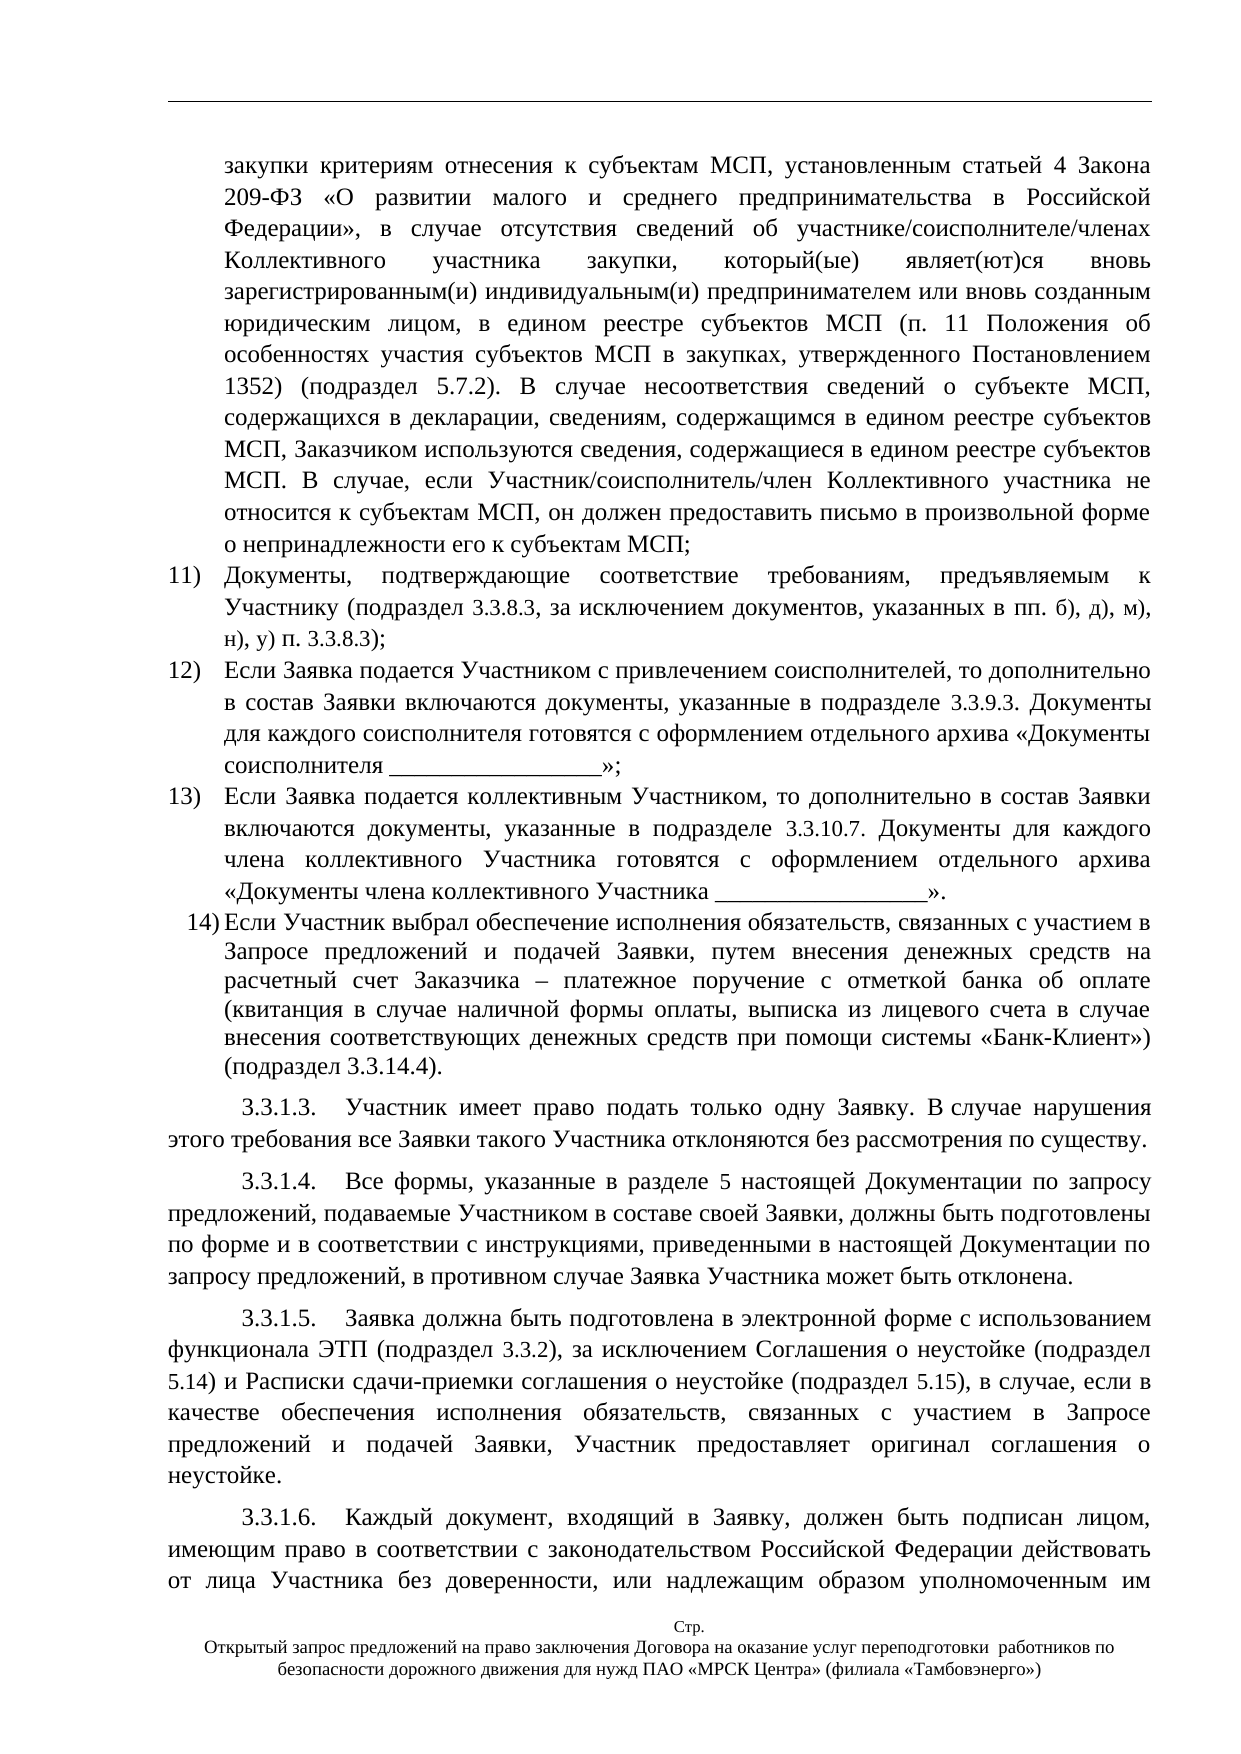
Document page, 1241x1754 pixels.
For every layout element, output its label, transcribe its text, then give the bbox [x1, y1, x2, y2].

list Документы, подтверждающие соответствие требованиям, предъявляемым к Участнику (подраздел 3.3.8.3, за исключением документов, указанных в пп. б), д), м), н), у) п. 3.3.8.3); [168, 560, 1152, 652]
list Заявка должна быть подготовлена в электронной форме с использованием функционала ЭТП (подраздел 3.3.2), за исключением Соглашения о неустойке (подраздел 5.14) и Расписки сдачи-приемки соглашения о неустойке (подраздел 5.15), в случае, если в качестве обеспечения исполнения обязательств, связанных с участием в Запросе предложений и подачей Заявки, Участник предоставляет оригинал соглашения о неустойке. [168, 1303, 1152, 1489]
list Участник имеет право подать только одну Заявку. В случае нарушения этого требования все Заявки такого Участника отклоняются без рассмотрения по существу. [168, 1092, 1152, 1153]
list Если Участник выбрал обеспечение исполнения обязательств, связанных с участием в Запросе предложений и подачей Заявки, путем внесения денежных средств на расчетный счет Заказчика – платежное поручение с отметкой банка об оплате (квитанция в случае наличной формы оплаты, выписка из лицевого счета в случае внесения соответствующих денежных средств при помощи системы «Банк-Клиент») (подраздел 3.3.14.4). [186, 907, 1152, 1080]
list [168, 150, 1152, 557]
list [168, 1502, 1152, 1594]
list Если Заявка подается Участником с привлечением соисполнителей, то дополнительно в состав Заявки включаются документы, указанные в подразделе 3.3.9.3. Документы для каждого соисполнителя готовятся с оформлением отдельного архива «Документы соисполнителя _________________»; [168, 655, 1152, 778]
list Все формы, указанные в разделе 5 настоящей Документации по запросу предложений, подаваемые Участником в составе своей Заявки, должны быть подготовлены по форме и в соответствии с инструкциями, приведенными в настоящей Документации по запросу предложений, в противном случае Заявка Участника может быть отклонена. [168, 1166, 1152, 1289]
list Если Заявка подается коллективным Участником, то дополнительно в состав Заявки включаются документы, указанные в подразделе 3.3.10.7. Документы для каждого члена коллективного Участника готовятся с оформлением отдельного архива «Документы члена коллективного Участника _________________». [168, 781, 1152, 905]
